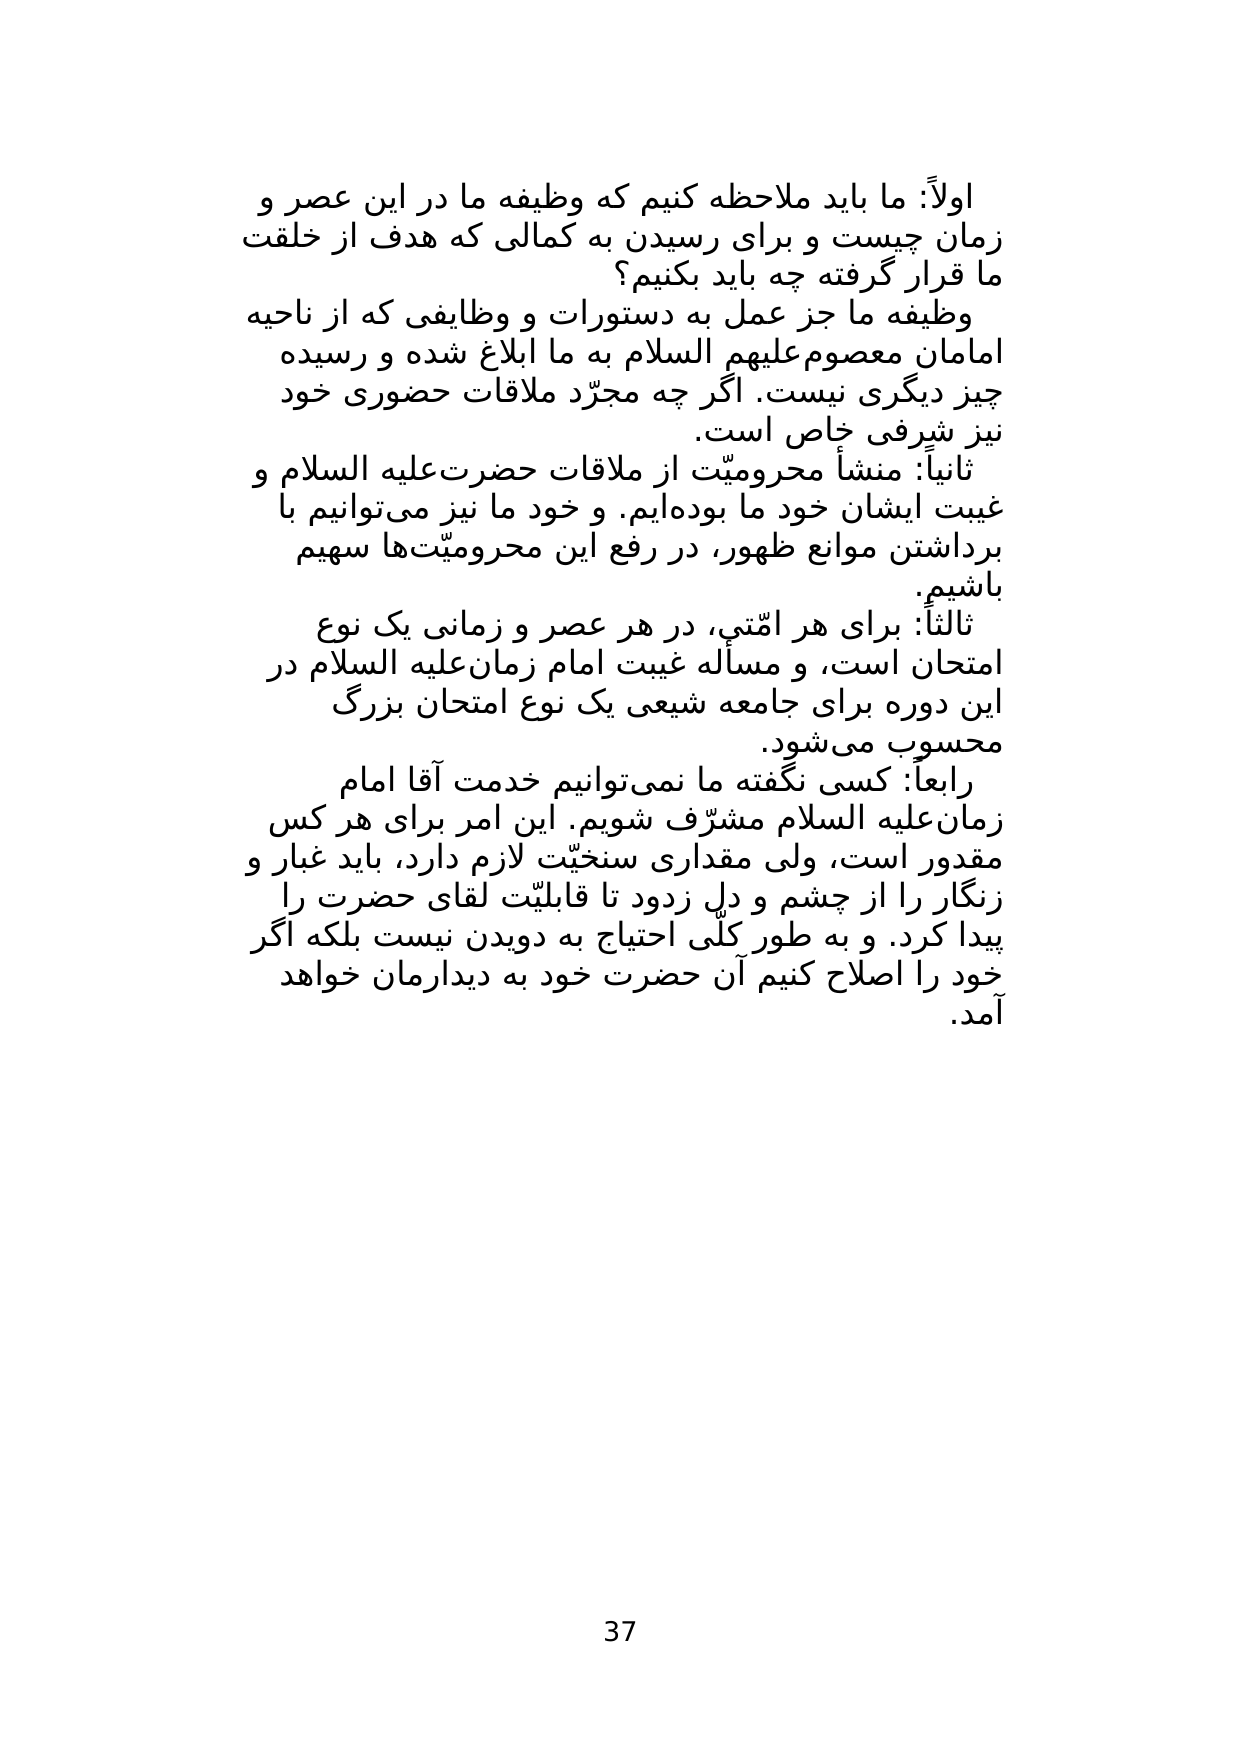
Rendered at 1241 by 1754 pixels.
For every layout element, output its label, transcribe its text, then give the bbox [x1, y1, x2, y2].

text ثالثاً: برای هر امّتی، در هر عصر و زمانی یک نوع امتحان است، و مسأله غیبت امام زمان‌علیه السلام در این دوره برای جامعه شیعی یک نوع امتحان بزرگ محسوب می‌شود. [236, 604, 1004, 760]
text ثانیاً: منشأ محرومیّت از ملاقات حضرت‌علیه السلام و غیبت ایشان خود ما بوده‌ایم. و خود ما نیز می‌توانیم با برداشتن موانع ظهور، در رفع این محرومیّت‌ها سهیم باشیم. [236, 449, 1004, 604]
text اولاً: ما باید ملاحظه کنیم که وظیفه ما در این عصر و زمان چیست و برای رسیدن به کمالی که هدف از خلقت ما قرار گرفته چه باید بکنیم؟ [236, 177, 1004, 294]
text رابعاً: کسی نگفته ما نمی‌توانیم خدمت آقا امام زمان‌علیه السلام مشرّف شویم. این امر برای هر کس مقدور است، ولی مقداری سنخیّت لازم دارد، باید غبار و زنگار را از چشم و دل زدود تا قابلیّت لقای حضرت را پیدا کرد. و به طور کلّی احتیاج به دویدن نیست بلکه اگر خود را اصلاح کنیم آن حضرت خود به دیدارمان خواهد آمد. [236, 760, 1004, 1032]
text وظیفه ما جز عمل به دستورات و وظایفی که از ناحیه امامان معصوم‌علیهم السلام به ما ابلاغ شده و رسیده چیز دیگری نیست. اگر چه مجرّد ملاقات حضوری خود نیز شرفی خاص است. [236, 294, 1004, 449]
